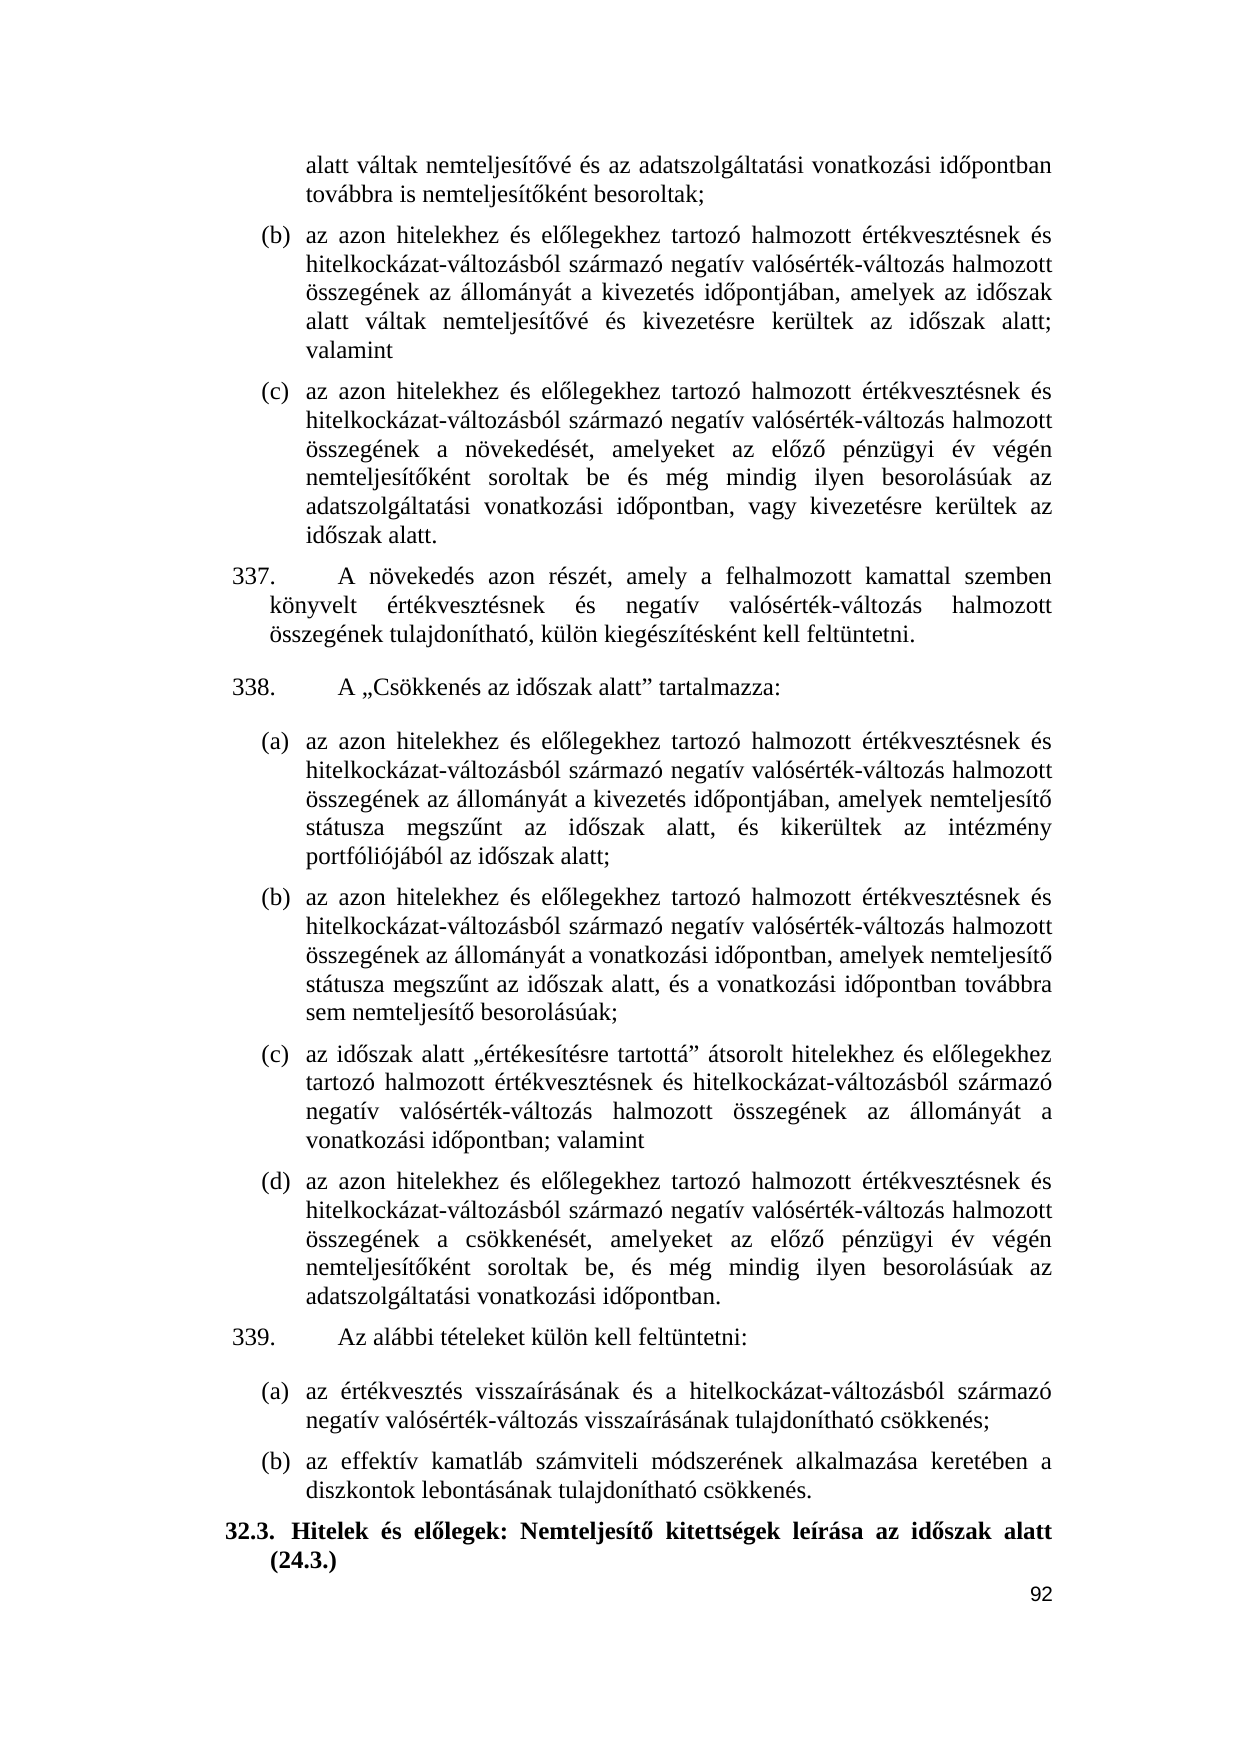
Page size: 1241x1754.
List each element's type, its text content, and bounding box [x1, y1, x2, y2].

list az effektív kamatláb számviteli módszerének alkalmazása keretében a diszkontok lebontásának tulajdonítható csökkenés. [261, 1446, 1053, 1504]
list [261, 150, 1053, 207]
text A „Csökkenés az időszak alatt” tartalmazza: [232, 672, 1053, 701]
list az időszak alatt „értékesítésre tartottá” átsorolt hitelekhez és előlegekhez tartozó halmozott értékvesztésnek és hitelkockázat-változásból származó negatív valósérték-változás halmozott összegének az állományát a vonatkozási időpontban; valamint [261, 1039, 1053, 1154]
list az azon hitelekhez és előlegekhez tartozó halmozott értékvesztésnek és hitelkockázat-változásból származó negatív valósérték-változás halmozott összegének az állományát a kivezetés időpontjában, amelyek az időszak alatt váltak nemteljesítővé és kivezetésre kerültek az időszak alatt; valamint [261, 220, 1053, 364]
text Az alábbi tételeket külön kell feltüntetni: [232, 1322, 1053, 1351]
text A növekedés azon részét, amely a felhalmozott kamattal szemben könyvelt értékvesztésnek és negatív valósérték-változás halmozott összegének tulajdonítható, külön kiegészítésként kell feltüntetni. [232, 561, 1053, 647]
list az azon hitelekhez és előlegekhez tartozó halmozott értékvesztésnek és hitelkockázat-változásból származó negatív valósérték-változás halmozott összegének a csökkenését, amelyeket az előző pénzügyi év végén nemteljesítőként soroltak be, és még mindig ilyen besorolásúak az adatszolgáltatási vonatkozási időpontban. [261, 1166, 1053, 1310]
list az azon hitelekhez és előlegekhez tartozó halmozott értékvesztésnek és hitelkockázat-változásból származó negatív valósérték-változás halmozott összegének az állományát a kivezetés időpontjában, amelyek nemteljesítő státusza megszűnt az időszak alatt, és kikerültek az intézmény portfóliójából az időszak alatt; [261, 726, 1053, 870]
list az értékvesztés visszaírásának és a hitelkockázat-változásból származó negatív valósérték-változás visszaírásának tulajdonítható csökkenés; [261, 1376, 1053, 1434]
list az azon hitelekhez és előlegekhez tartozó halmozott értékvesztésnek és hitelkockázat-változásból származó negatív valósérték-változás halmozott összegének az állományát a vonatkozási időpontban, amelyek nemteljesítő státusza megszűnt az időszak alatt, és a vonatkozási időpontban továbbra sem nemteljesítő besorolásúak; [261, 882, 1053, 1026]
subtitle Hitelek és előlegek: Nemteljesítő kitettségek leírása az időszak alatt (24.3.) [225, 1516, 1053, 1574]
list az azon hitelekhez és előlegekhez tartozó halmozott értékvesztésnek és hitelkockázat-változásból származó negatív valósérték-változás halmozott összegének a növekedését, amelyeket az előző pénzügyi év végén nemteljesítőként soroltak be és még mindig ilyen besorolásúak az adatszolgáltatási vonatkozási időpontban, vagy kivezetésre kerültek az időszak alatt. [261, 376, 1053, 549]
